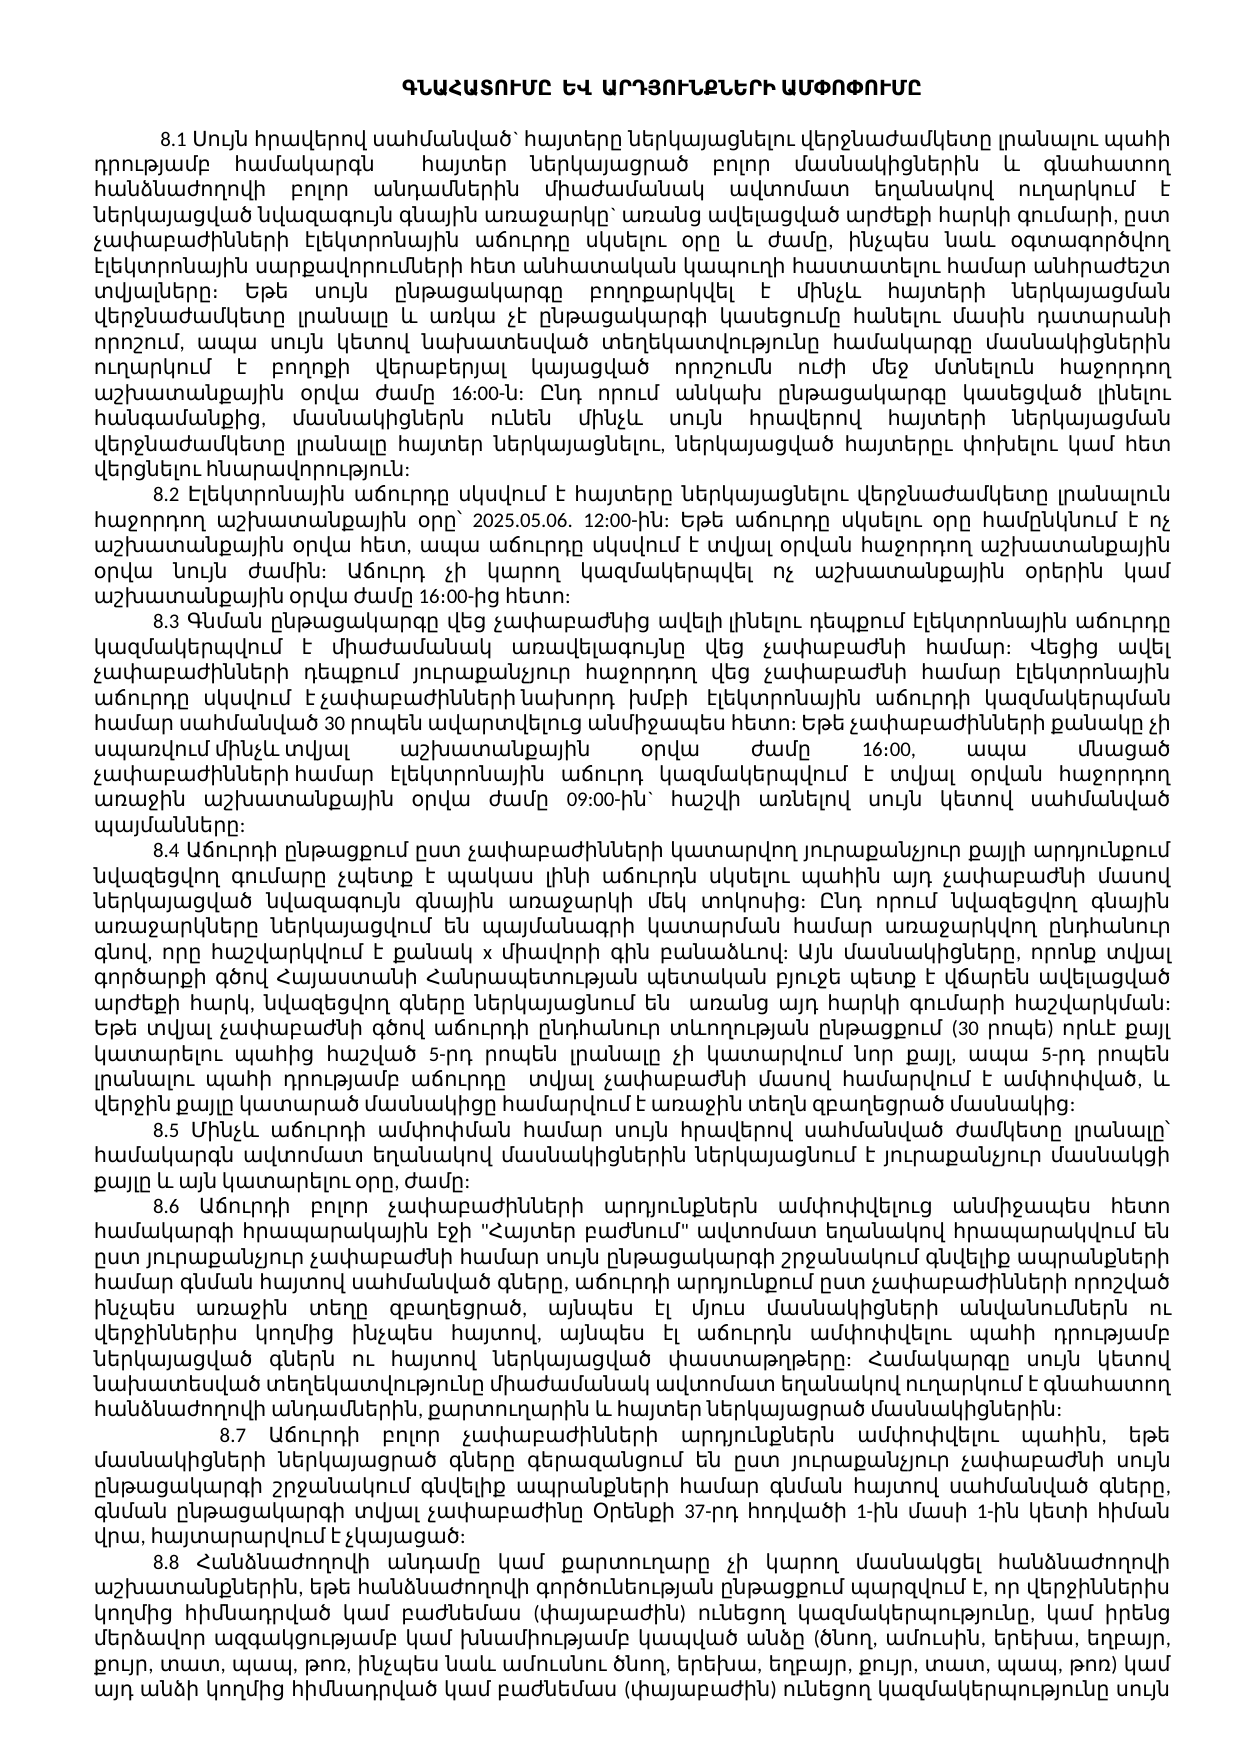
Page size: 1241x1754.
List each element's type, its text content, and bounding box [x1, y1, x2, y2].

text 8.1 Սույն հրավերով սահմանված` հայտերը ներկայացնելու վերջնաժամկետը լրանալու պահի դրությամբ համակարգն հայտեր ներկայացրած բոլոր մասնակիցներին և գնահատող հանձնաժողովի բոլոր անդամներին միաժամանակ ավտոմատ եղանակով ուղարկում է ներկայացված նվազագույն գնային առաջարկը` առանց ավելացված արժեքի հարկի գումարի, ըստ չափաբաժինների էլեկտրոնային աճուրդը սկսելու օրը և ժամը, ինչպես նաև օգտագործվող էլեկտրոնային սարքավորումների հետ անհատական կապուղի հաստատելու համար անհրաժեշտ տվյալները։ Եթե սույն ընթացակարգը բողոքարկվել է մինչև հայտերի ներկայացման վերջնաժամկետը լրանալը և առկա չէ ընթացակարգի կասեցումը հանելու մասին դատարանի որոշում, ապա սույն կետով նախատեսված տեղեկատվությունը համակարգը մասնակիցներին ուղարկում է բողոքի վերաբերյալ կայացված որոշումն ուժի մեջ մտնելուն հաջորդող աշխատանքային օրվա ժամը 16:00-ն: Ընդ որում անկախ ընթացակարգը կասեցված լինելու հանգամանքից, մասնակիցներն ունեն մինչև սույն հրավերով հայտերի ներկայացման վերջնաժամկետը լրանալը հայտեր ներկայացնելու, ներկայացված հայտերըւ փոխելու կամ հետ վերցնելու հնարավորություն: [94, 126, 1171, 482]
text 8.5 Մինչև աճուրդի ամփոփման համար սույն հրավերով սահմանված ժամկետը լրանալը՝ համակարգն ավտոմատ եղանակով մասնակիցներին ներկայացնում է յուրաքանչյուր մասնակցի քայլը և այն կատարելու օրը, ժամը: [94, 1117, 1171, 1193]
text ԳՆԱՀԱՏՈՒՄԸ ԵՎ ԱՐԴՅՈՒՆՔՆԵՐԻ ԱՄՓՈՓՈՒՄԸ [94, 75, 1171, 100]
text 8.6 Աճուրդի բոլոր չափաբաժինների արդյունքներն ամփոփվելուց անմիջապես հետո համակարգի հրապարակային էջի "Հայտեր բաժնում" ավտոմատ եղանակով հրապարակվում են ըստ յուրաքանչյուր չափաբաժնի համար սույն ընթացակարգի շրջանակում գնվելիք ապրանքների համար գնման հայտով սահմանված գները, աճուրդի արդյունքում ըստ չափաբաժինների որոշված ինչպես առաջին տեղը զբաղեցրած, այնպես էլ մյուս մասնակիցների անվանումներն ու վերջիններիս կողմից ինչպես հայտով, այնպես էլ աճուրդն ամփոփվելու պահի դրությամբ ներկայացված գներն ու հայտով ներկայացված փաստաթղթերը: Համակարգը սույն կետով նախատեսված տեղեկատվությունը միաժամանակ ավտոմատ եղանակով ուղարկում է գնահատող հանձնաժողովի անդամներին, քարտուղարին և հայտեր ներկայացրած մասնակիցներին: [94, 1193, 1171, 1422]
text 8.2 Էլեկտրոնային աճուրդը սկսվում է հայտերը ներկայացնելու վերջնաժամկետը լրանալուն հաջորդող աշխատանքային օրը՝ 2025.05.06. 12:00 -ին: Եթե աճուրդը սկսելու օրը համընկնում է ոչ աշխատանքային օրվա հետ, ապա աճուրդը սկսվում է տվյալ օրվան հաջորդող աշխատանքային օրվա նույն ժամին: Աճուրդ չի կարող կազմակերպվել ոչ աշխատանքային օրերին կամ աշխատանքային օրվա ժամը 16։00-ից հետո: [94, 482, 1171, 609]
text 8.7 Աճուրդի բոլոր չափաբաժինների արդյունքներն ամփոփվելու պահին, եթե մասնակիցների ներկայացրած գները գերազանցում են ըստ յուրաքանչյուր չափաբաժնի սույն ընթացակարգի շրջանակում գնվելիք ապրանքների համար գնման հայտով սահմանված գները, գնման ընթացակարգի տվյալ չափաբաժինը Օրենքի 37-րդ հոդվածի 1-ին մասի 1-ին կետի հիման վրա, հայտարարվում է չկայացած: [94, 1422, 1171, 1549]
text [94, 1549, 1171, 1702]
text 8.4 Աճուրդի ընթացքում ըստ չափաբաժինների կատարվող յուրաքանչյուր քայլի արդյունքում նվազեցվող գումարը չպետք է պակաս լինի աճուրդն սկսելու պահին այդ չափաբաժնի մասով ներկայացված նվազագույն գնային առաջարկի մեկ տոկոսից: Ընդ որում նվազեցվող գնային առաջարկները ներկայացվում են պայմանագրի կատարման համար առաջարկվող ընդհանուր գնով, որը հաշվարկվում է քանակ x միավորի գին բանաձևով: Այն մասնակիցները, որոնք տվյալ գործարքի գծով Հայաստանի Հանրապետության պետական բյուջե պետք է վճարեն ավելացված արժեքի հարկ, նվազեցվող գները ներկայացնում են առանց այդ հարկի գումարի հաշվարկման: Եթե տվյալ չափաբաժնի գծով աճուրդի ընդհանուր տևողության ընթացքում (30 րոպե) որևէ քայլ կատարելու պահից հաշված 5-րդ րոպեն լրանալը չի կատարվում նոր քայլ, ապա 5-րդ րոպեն լրանալու պահի դրությամբ աճուրդը տվյալ չափաբաժնի մասով համարվում է ամփոփված, և վերջին քայլը կատարած մասնակիցը համարվում է առաջին տեղն զբաղեցրած մասնակից: [94, 837, 1171, 1117]
text 8.3 Գնման ընթացակարգը վեց չափաբաժնից ավելի լինելու դեպքում էլեկտրոնային աճուրդը կազմակերպվում է միաժամանակ առավելագույնը վեց չափաբաժնի համար: Վեցից ավել չափաբաժինների դեպքում յուրաքանչյուր հաջորդող վեց չափաբաժնի համար էլեկտրոնային աճուրդը սկսվում է չափաբաժինների նախորդ խմբի էլեկտրոնային աճուրդի կազմակերպման համար սահմանված 30 րոպեն ավարտվելուց անմիջապես հետո: Եթե չափաբաժինների քանակը չի սպառվում մինչև տվյալ աշխատանքային օրվա ժամը 16։00, ապա մնացած չափաբաժինների համար էլեկտրոնային աճուրդ կազմակերպվում է տվյալ օրվան հաջորդող առաջին աշխատանքային օրվա ժամը 09:00-ին` հաշվի առնելով սույն կետով սահմանված պայմանները: [94, 609, 1171, 837]
